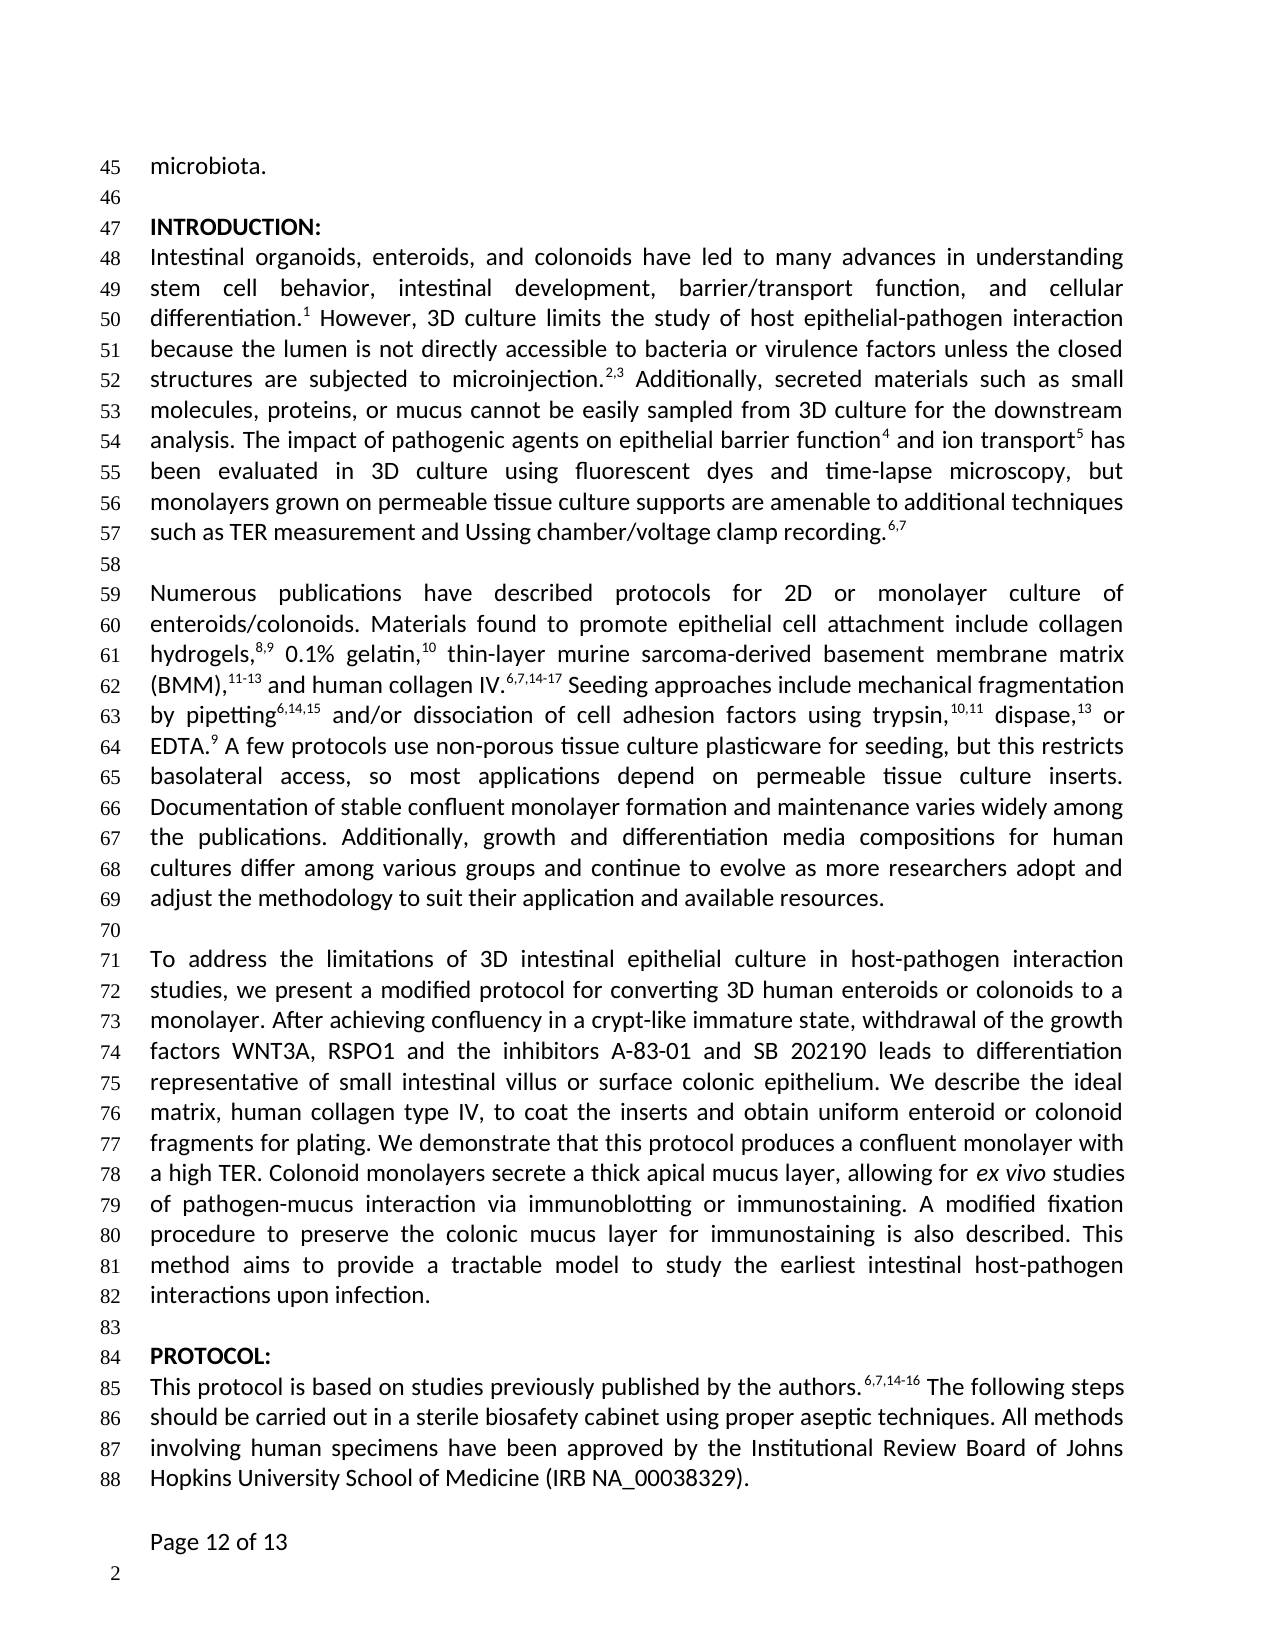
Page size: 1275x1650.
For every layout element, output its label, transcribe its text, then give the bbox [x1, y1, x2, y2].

text Intestinal organoids, enteroids, and colonoids have led to many advances in understanding stem cell behavior, intestinal development, barrier/transport function, and cellular differentiation.1 However, 3D culture limits the study of host epithelial-pathogen interaction because the lumen is not directly accessible to bacteria or virulence factors unless the closed structures are subjected to microinjection.2,3 Additionally, secreted materials such as small molecules, proteins, or mucus cannot be easily sampled from 3D culture for the downstream analysis. The impact of pathogenic agents on epithelial barrier function4 and ion transport5 has been evaluated in 3D culture using fluorescent dyes and time-lapse microscopy, but monolayers grown on permeable tissue culture supports are amenable to additional techniques such as TER measurement and Ussing chamber/voltage clamp recording.6,7 [150, 242, 1125, 547]
text Numerous publications have described protocols for 2D or monolayer culture of enteroids/colonoids. Materials found to promote epithelial cell attachment include collagen hydrogels,8,9 0.1% gelatin,10 thin-layer murine sarcoma-derived basement membrane matrix (BMM),11-13 and human collagen IV.6,7,14-17 Seeding approaches include mechanical fragmentation by pipetting6,14,15 and/or dissociation of cell adhesion factors using trypsin,10,11 dispase,13 or EDTA.9 A few protocols use non-porous tissue culture plasticware for seeding, but this restricts basolateral access, so most applications depend on permeable tissue culture inserts. Documentation of stable confluent monolayer formation and maintenance varies widely among the publications. Additionally, growth and differentiation media compositions for human cultures differ among various groups and continue to evolve as more researchers adopt and adjust the methodology to suit their application and available resources. [150, 577, 1125, 913]
text To address the limitations of 3D intestinal epithelial culture in host-pathogen interaction studies, we present a modified protocol for converting 3D human enteroids or colonoids to a monolayer. After achieving confluency in a crypt-like immature state, withdrawal of the growth factors WNT3A, RSPO1 and the inhibitors A-83-01 and SB 202190 leads to differentiation representative of small intestinal villus or surface colonic epithelium. We describe the ideal matrix, human collagen type IV, to coat the inserts and obtain uniform enteroid or colonoid fragments for plating. We demonstrate that this protocol produces a confluent monolayer with a high TER. Colonoid monolayers secrete a thick apical mucus layer, allowing for ex vivo studies of pathogen-mucus interaction via immunoblotting or immunostaining. A modified fixation procedure to preserve the colonic mucus layer for immunostaining is also described. This method aims to provide a tractable model to study the earliest intestinal host-pathogen interactions upon infection. [150, 943, 1125, 1310]
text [150, 150, 1125, 181]
text INTRODUCTION: [150, 211, 1125, 242]
text This protocol is based on studies previously published by the authors.6,7,14-16 The following steps should be carried out in a sterile biosafety cabinet using proper aseptic techniques. All methods involving human specimens have been approved by the Institutional Review Board of Johns Hopkins University School of Medicine (IRB NA_00038329). [150, 1371, 1125, 1493]
text PROTOCOL: [150, 1340, 1125, 1371]
